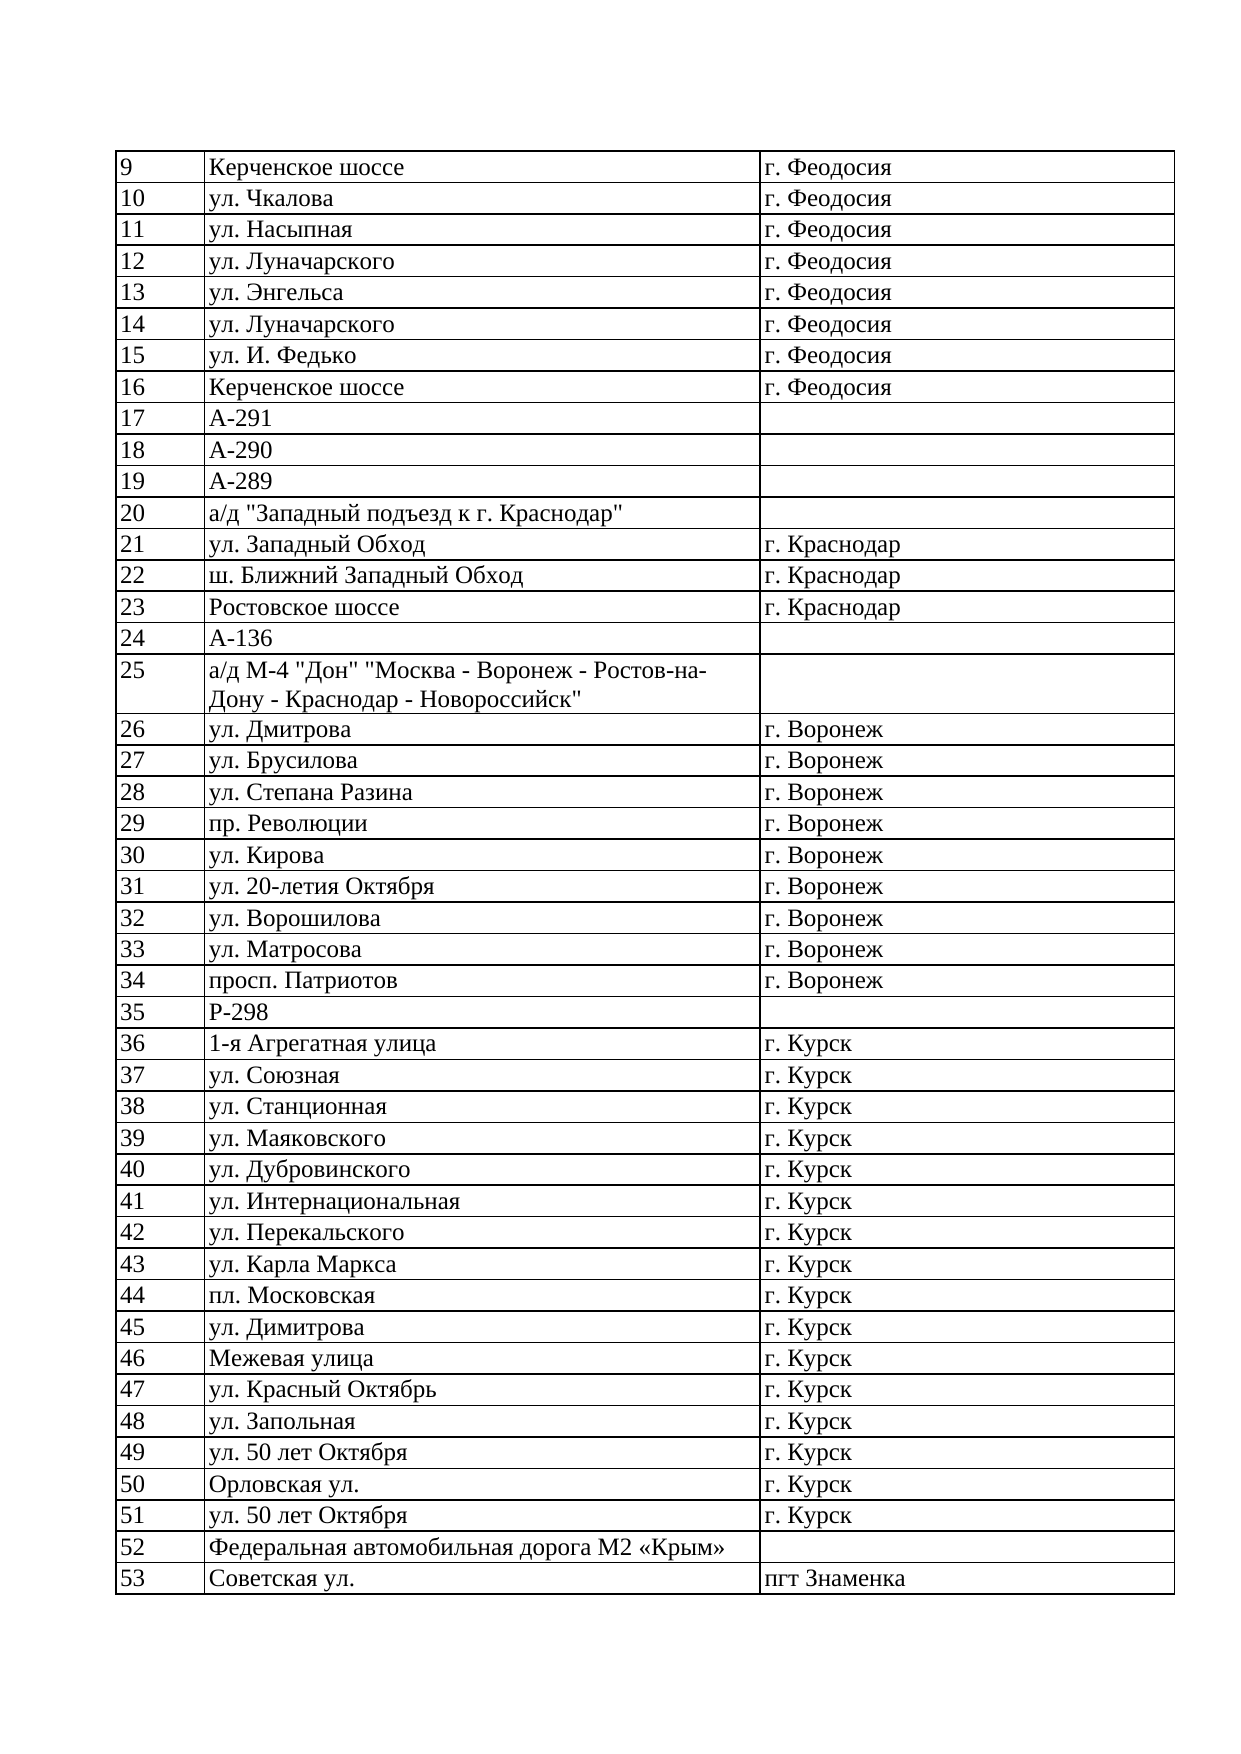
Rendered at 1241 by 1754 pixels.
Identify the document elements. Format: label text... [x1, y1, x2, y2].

table_cell ул. Ворошилова [205, 903, 759, 933]
table_cell 52 [117, 1532, 204, 1562]
table_cell ул. Интернациональная [205, 1186, 759, 1216]
table_cell г. Краснодар [761, 592, 1174, 622]
table_cell Керченское шоссе [205, 372, 759, 402]
table_cell 47 [117, 1375, 204, 1404]
table_cell ул. Дубровинского [205, 1155, 759, 1184]
table_cell 29 [117, 808, 204, 838]
table_cell ул. 50 лет Октября [205, 1438, 759, 1467]
table_cell ул. Станционная [205, 1092, 759, 1121]
table_cell 37 [117, 1060, 204, 1090]
table_cell [761, 403, 1174, 433]
table_cell г. Курск [761, 1406, 1174, 1436]
table_cell 49 [117, 1438, 204, 1467]
table_cell 35 [117, 997, 204, 1027]
table_cell Р-298 [205, 997, 759, 1027]
table_cell 41 [117, 1186, 204, 1216]
table_cell 16 [117, 372, 204, 402]
table_cell Керченское шоссе [205, 152, 759, 181]
table_cell ул. 50 лет Октября [205, 1501, 759, 1530]
table_cell ул. Кирова [205, 840, 759, 870]
table_cell А-289 [205, 466, 759, 496]
table_cell ул. Перекальского [205, 1217, 759, 1247]
table_cell Советская ул. [205, 1563, 759, 1593]
table_cell г. Курск [761, 1029, 1174, 1058]
table_cell г. Феодосия [761, 215, 1174, 244]
table_cell Орловская ул. [205, 1469, 759, 1499]
table_cell г. Краснодар [761, 529, 1174, 559]
table_cell ул. Насыпная [205, 215, 759, 244]
table_cell 19 [117, 466, 204, 496]
table_cell 15 [117, 340, 204, 370]
table_cell 30 [117, 840, 204, 870]
table_cell 17 [117, 403, 204, 433]
table_cell г. Воронеж [761, 840, 1174, 870]
table_cell 11 [117, 215, 204, 244]
table_cell г. Феодосия [761, 340, 1174, 370]
table_cell г. Феодосия [761, 246, 1174, 276]
table_cell ул. Маяковского [205, 1123, 759, 1153]
table_cell 24 [117, 623, 204, 653]
table_cell г. Воронеж [761, 714, 1174, 744]
table_cell ул. Степана Разина [205, 777, 759, 807]
table_cell ул. Матросова [205, 934, 759, 964]
table_cell 32 [117, 903, 204, 933]
table_cell 43 [117, 1249, 204, 1279]
table_cell [761, 1532, 1174, 1562]
table_cell г. Феодосия [761, 309, 1174, 339]
table_cell 18 [117, 435, 204, 464]
table_cell 21 [117, 529, 204, 559]
table_cell а/д "Западный подъезд к г. Краснодар" [205, 498, 759, 527]
table_cell 1-я Агрегатная улица [205, 1029, 759, 1058]
table_cell ул. Брусилова [205, 746, 759, 775]
table_cell г. Курск [761, 1186, 1174, 1216]
table_cell 42 [117, 1217, 204, 1247]
table_cell [761, 997, 1174, 1027]
table_cell г. Феодосия [761, 277, 1174, 307]
table_cell г. Воронеж [761, 934, 1174, 964]
table_cell 14 [117, 309, 204, 339]
table_cell ул. И. Федько [205, 340, 759, 370]
table_cell г. Курск [761, 1375, 1174, 1404]
table_cell А-291 [205, 403, 759, 433]
table_cell пр. Революции [205, 808, 759, 838]
table_cell Межевая улица [205, 1343, 759, 1373]
table_cell г. Курск [761, 1501, 1174, 1530]
table_cell 27 [117, 746, 204, 775]
table_cell 48 [117, 1406, 204, 1436]
table_cell 51 [117, 1501, 204, 1530]
table_cell 44 [117, 1280, 204, 1310]
table_cell г. Воронеж [761, 966, 1174, 996]
table_cell 10 [117, 183, 204, 213]
table_cell [761, 623, 1174, 653]
table_cell ул. Запольная [205, 1406, 759, 1436]
table_cell ул. Союзная [205, 1060, 759, 1090]
table_cell ул. Луначарского [205, 309, 759, 339]
table_cell просп. Патриотов [205, 966, 759, 996]
table_cell г. Курск [761, 1343, 1174, 1373]
table_cell ул. Дмитрова [205, 714, 759, 744]
table_cell г. Курск [761, 1060, 1174, 1090]
table_cell 12 [117, 246, 204, 276]
table_cell 40 [117, 1155, 204, 1184]
table_cell 31 [117, 871, 204, 901]
table_cell 26 [117, 714, 204, 744]
table_cell ул. Чкалова [205, 183, 759, 213]
table_cell г. Курск [761, 1249, 1174, 1279]
table_cell Федеральная автомобильная дорога М2 «Крым» [205, 1532, 759, 1562]
table_cell ул. Димитрова [205, 1312, 759, 1342]
table_cell г. Краснодар [761, 561, 1174, 590]
table_cell г. Воронеж [761, 808, 1174, 838]
table_cell 20 [117, 498, 204, 527]
table_cell г. Курск [761, 1123, 1174, 1153]
table_cell ул. Луначарского [205, 246, 759, 276]
table_cell г. Воронеж [761, 777, 1174, 807]
table_cell Ростовское шоссе [205, 592, 759, 622]
table_cell г. Феодосия [761, 183, 1174, 213]
table_cell 46 [117, 1343, 204, 1373]
table_cell [761, 498, 1174, 527]
table_cell [761, 655, 1174, 712]
table_cell ул. 20-летия Октября [205, 871, 759, 901]
table_cell г. Воронеж [761, 871, 1174, 901]
table_cell 45 [117, 1312, 204, 1342]
table_cell ул. Красный Октябрь [205, 1375, 759, 1404]
table_cell ул. Карла Маркса [205, 1249, 759, 1279]
table_cell г. Курск [761, 1280, 1174, 1310]
table_cell 53 [117, 1563, 204, 1593]
table_cell 28 [117, 777, 204, 807]
table_cell 9 [117, 152, 204, 181]
table_cell 34 [117, 966, 204, 996]
table_cell г. Курск [761, 1217, 1174, 1247]
table_cell 33 [117, 934, 204, 964]
table_cell [761, 435, 1174, 464]
table_cell г. Феодосия [761, 372, 1174, 402]
table_cell ул. Энгельса [205, 277, 759, 307]
table_cell а/д М-4 "Дон" "Москва - Воронеж - Ростов-на-Дону - Краснодар - Новороссийск" [205, 655, 759, 712]
table_cell г. Курск [761, 1438, 1174, 1467]
table_cell [761, 466, 1174, 496]
table_cell 22 [117, 561, 204, 590]
table_cell г. Курск [761, 1312, 1174, 1342]
table_cell г. Воронеж [761, 903, 1174, 933]
table_cell А-290 [205, 435, 759, 464]
table_cell г. Воронеж [761, 746, 1174, 775]
table_cell пл. Московская [205, 1280, 759, 1310]
table_cell ул. Западный Обход [205, 529, 759, 559]
table_cell 13 [117, 277, 204, 307]
table_cell пгт Знаменка [761, 1563, 1174, 1593]
table_cell 38 [117, 1092, 204, 1121]
table_cell г. Курск [761, 1092, 1174, 1121]
table_cell г. Курск [761, 1155, 1174, 1184]
table_cell 50 [117, 1469, 204, 1499]
table_cell 36 [117, 1029, 204, 1058]
table_cell 39 [117, 1123, 204, 1153]
table_cell г. Курск [761, 1469, 1174, 1499]
table_cell 25 [117, 655, 204, 712]
table_cell г. Феодосия [761, 152, 1174, 181]
table_cell 23 [117, 592, 204, 622]
table_cell А-136 [205, 623, 759, 653]
table_cell ш. Ближний Западный Обход [205, 561, 759, 590]
